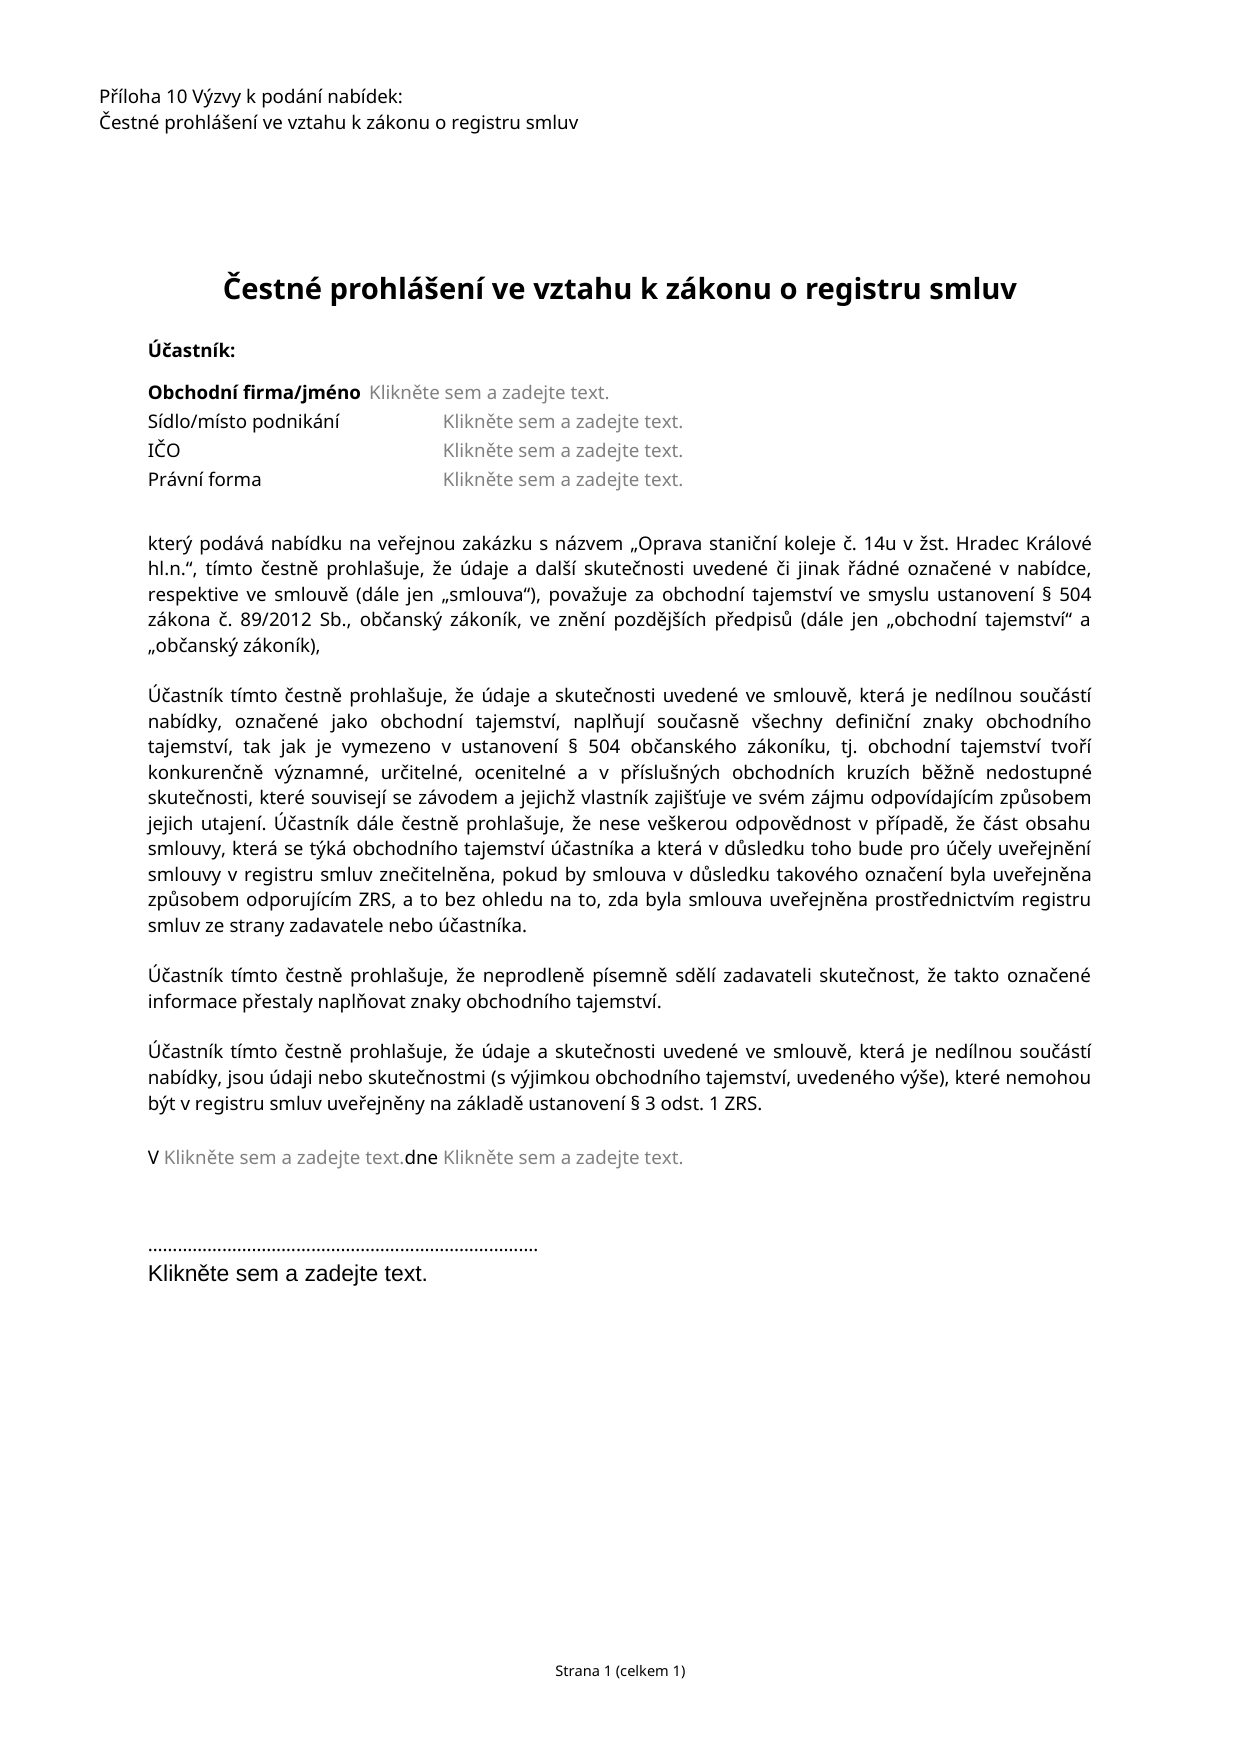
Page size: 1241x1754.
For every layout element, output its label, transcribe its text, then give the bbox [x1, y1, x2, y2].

text Účastník tímto čestně prohlašuje, že údaje a skutečnosti uvedené ve smlouvě, která je nedílnou součástí nabídky, označené jako obchodní tajemství, naplňují současně všechny definiční znaky obchodního tajemství, tak jak je vymezeno v ustanovení § 504 občanského zákoníku, tj. obchodní tajemství tvoří konkurenčně významné, určitelné, ocenitelné a v příslušných obchodních kruzích běžně nedostupné skutečnosti, které souvisejí se závodem a jejichž vlastník zajišťuje ve svém zájmu odpovídajícím způsobem jejich utajení. Účastník dále čestně prohlašuje, že nese veškerou odpovědnost v případě, že část obsahu smlouvy, která se týká obchodního tajemství účastníka a která v důsledku toho bude pro účely uveřejnění smlouvy v registru smluv znečitelněna, pokud by smlouva v důsledku takového označení byla uveřejněna způsobem odporujícím ZRS, a to bez ohledu na to, zda byla smlouva uveřejněna prostřednictvím registru smluv ze strany zadavatele nebo účastníka. [148, 683, 1093, 938]
text Právní forma [148, 463, 1093, 492]
text V dne [148, 1140, 1092, 1169]
text který podává nabídku na veřejnou zakázku s názvem „Oprava staniční koleje č. 14u v žst. Hradec Králové hl.n.“, tímto čestně prohlašuje, že údaje a další skutečnosti uvedené či jinak řádné označené v nabídce, respektive ve smlouvě (dále jen „smlouva“), považuje za obchodní tajemství ve smyslu ustanovení § 504 zákona č. 89/2012 Sb., občanský zákoník, ve znění pozdějších předpisů (dále jen „obchodní tajemství“ a „občanský zákoník), [148, 530, 1093, 658]
text Obchodní firma/jméno [148, 376, 1093, 405]
title Čestné prohlášení ve vztahu k zákonu o registru smluv [148, 268, 1093, 308]
text Účastník: [148, 333, 1093, 364]
text Účastník tímto čestně prohlašuje, že neprodleně písemně sdělí zadavateli skutečnost, že takto označené informace přestaly naplňovat znaky obchodního tajemství. [148, 963, 1093, 1014]
text IČO [148, 434, 1093, 463]
text Účastník tímto čestně prohlašuje, že údaje a skutečnosti uvedené ve smlouvě, která je nedílnou součástí nabídky, jsou údaji nebo skutečnostmi (s výjimkou obchodního tajemství, uvedeného výše), které nemohou být v registru smluv uveřejněny na základě ustanovení § 3 odst. 1 ZRS. [148, 1039, 1093, 1115]
text ……………………………………………………………………. [148, 1228, 1092, 1257]
text Sídlo/místo podnikání [148, 405, 1093, 434]
